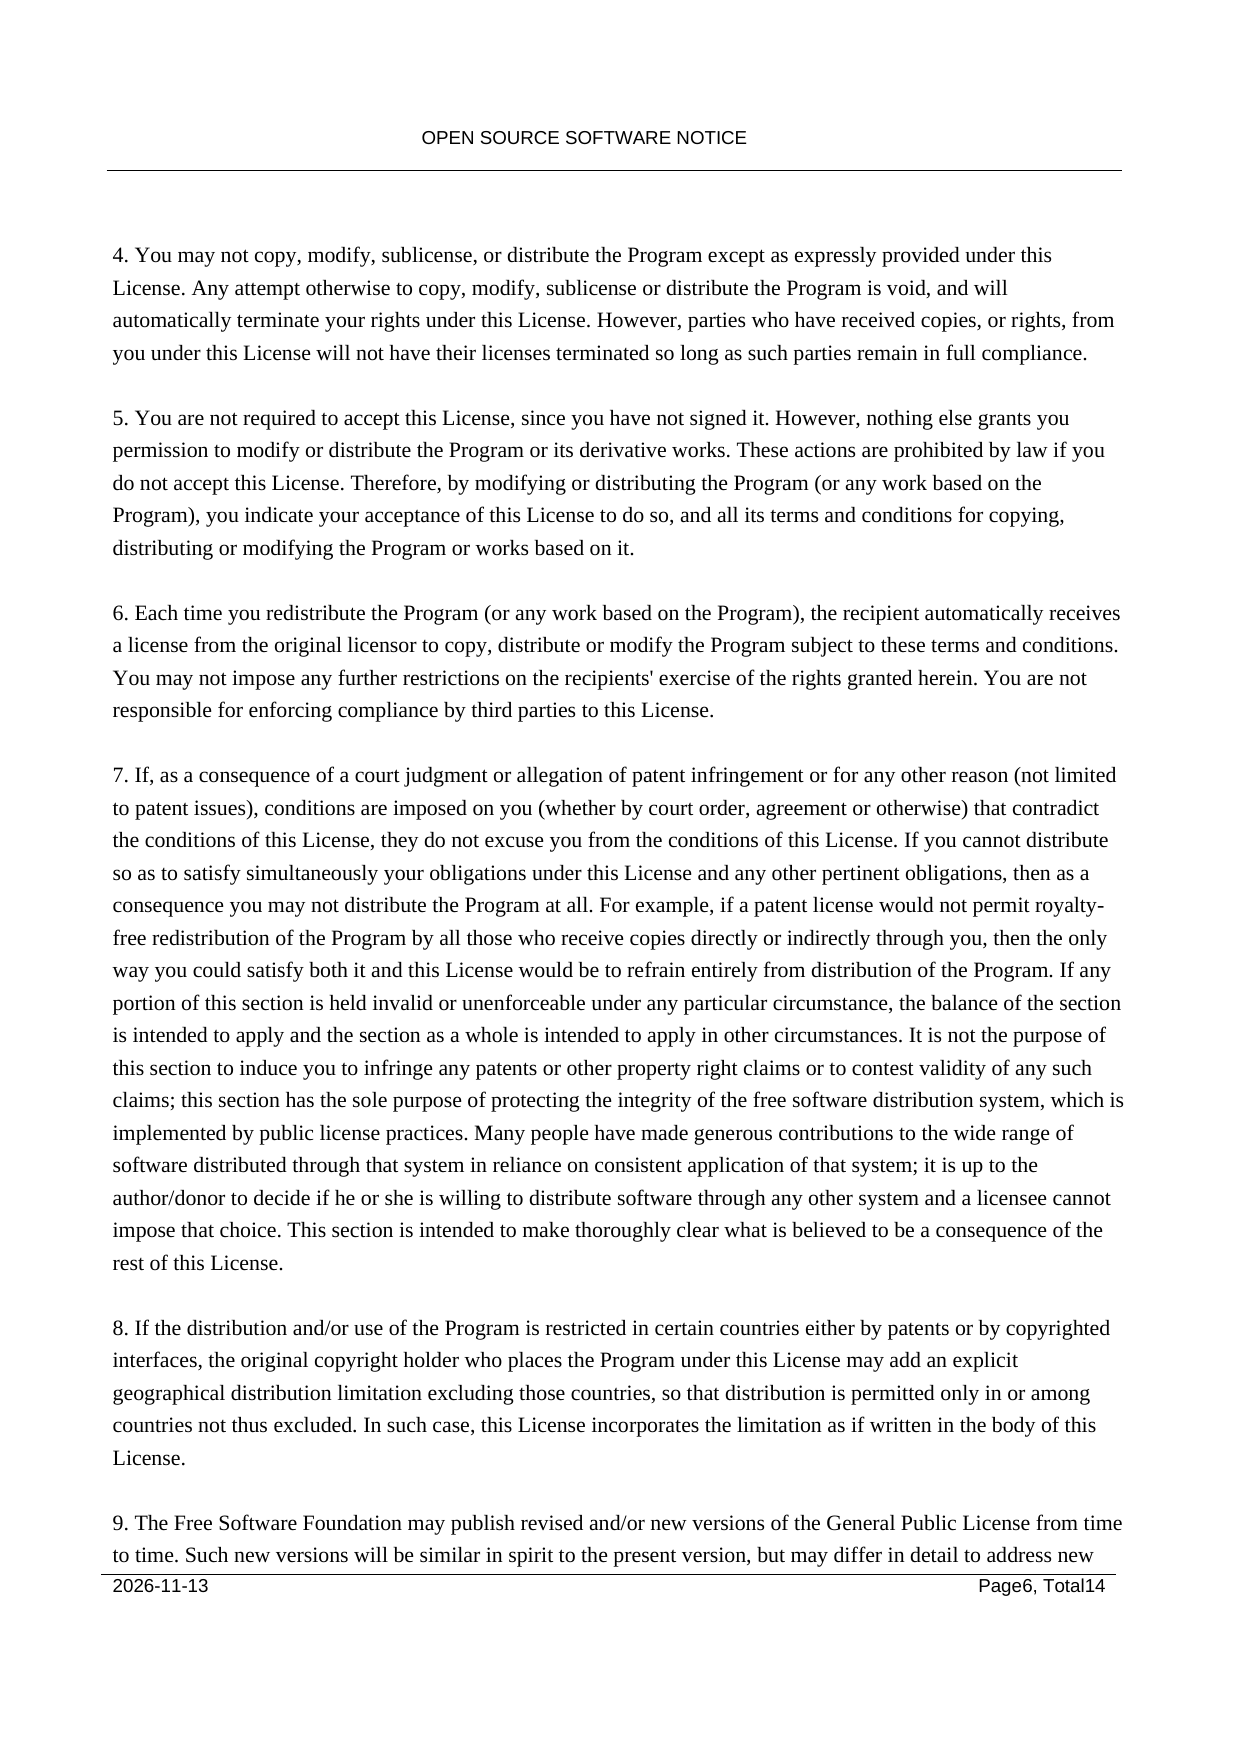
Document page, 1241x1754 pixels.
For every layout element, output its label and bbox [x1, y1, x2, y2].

text [112, 206, 1128, 1571]
